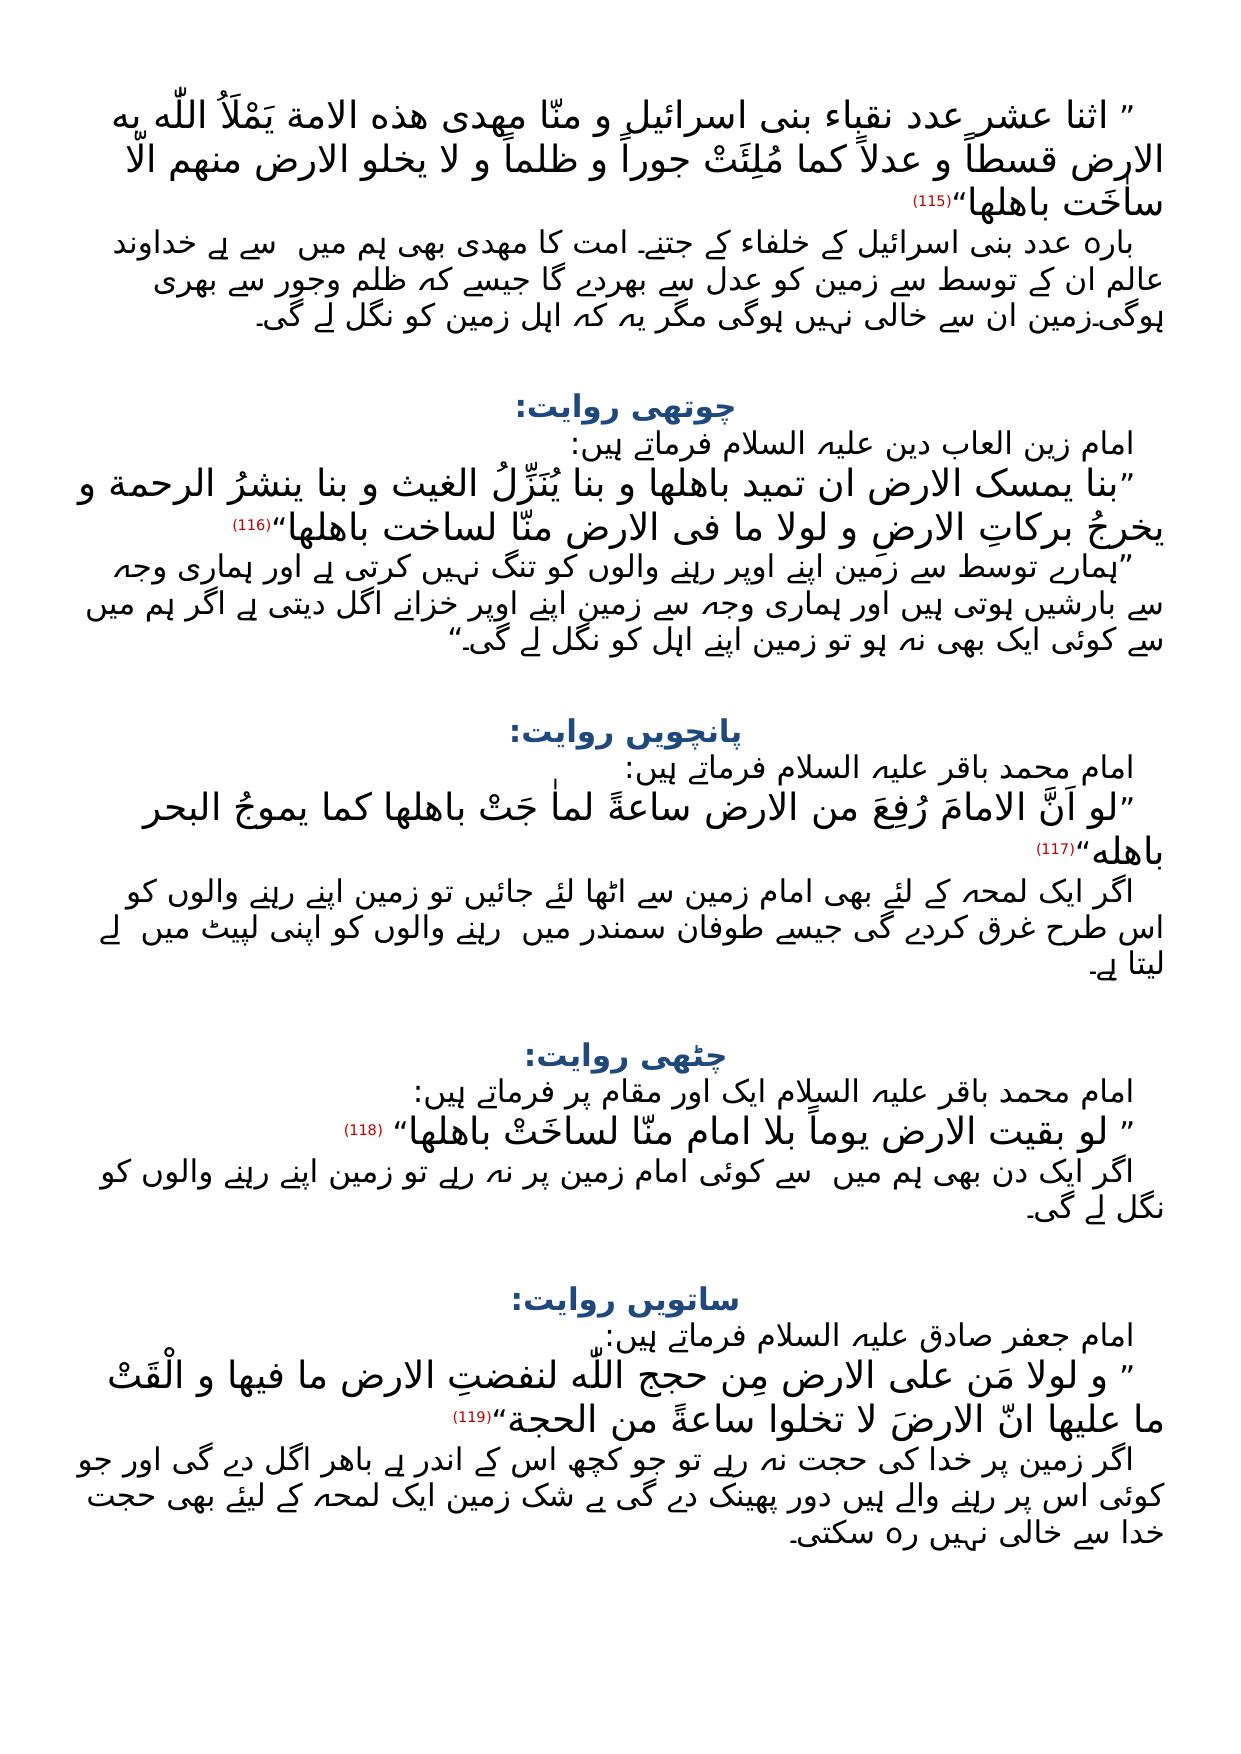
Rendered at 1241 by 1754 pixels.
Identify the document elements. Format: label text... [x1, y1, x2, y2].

subtitle پانچویں روایت: [75, 713, 1165, 749]
text ”ہمارے توسط سے زمین اپنے اوپر رہنے والوں کو تنگ نہیں کرتی ہے اور ہماری وجہ سے بارشیں ہوتی ہیں اور ہماری وجہ سے زمین اپنے اوپر خزانے اگل دیتی ہے اگر ہم میں سے کوئی ایک بھی نہ ہو تو زمین اپنے اہل کو نگل لے گی۔“ [75, 549, 1165, 658]
subtitle چوتھی روایت: [75, 389, 1165, 425]
text امام جعفر صادق علیہ السلام فرماتے ہیں: [75, 1318, 1165, 1354]
text اگر زمین پر خدا کی حجت نہ رہے تو جو کچھ اس کے اندر ہے باھر اگل دے گی اور جو کوئی اس پر رہنے والے ہیں دور پھینک دے گی بے شک زمین ایک لمحہ کے لیئے بھی حجت خدا سے خالی نہیں رہ سکتی۔ [75, 1441, 1165, 1550]
text ”لو اَنَّ الامامَ رُفِعَ من الارض ساعةً لماٰ جَتْ باهلها کما يموجُ البحر باهله“(117) [75, 786, 1165, 873]
subtitle ساتویں روایت: [75, 1281, 1165, 1318]
text ”بنا يمسک الارض ان تميد باهلها و بنا يُنَزِّلُ الغيث و بنا ينشرُ الرحمة و يخرجُ برکاتِ الارضِ و لولا ما فی الارض منّا لساخت باهلها“(116) [75, 462, 1165, 549]
text امام محمد باقر علیہ السلام فرماتے ہیں: [75, 749, 1165, 786]
text بارہ عدد بنی اسرائیل کے خلفاء کے جتنے۔ امت کا مھدی بھی ہم میں سے ہے خداوند عالم ان کے توسط سے زمین کو عدل سے بھردے گا جیسے کہ ظلم وجور سے بھری ہوگی۔زمین ان سے خالی نہیں ہوگی مگر یہ کہ اہل زمین کو نگل لے گی۔ [75, 225, 1165, 334]
text ” اثنا عشر عدد نقباء بنی اسرائيل و منّا مهدی هذه الامة يَمْلَاُ اللّٰه به الارض قسطاً و عدلاً کما مُلِئَتْ جوراً و ظلماً و لا يخلو الارض منهم الّا ساٰخَت باهلها“(115) [75, 94, 1165, 225]
text ” لو بقيت الارض يوماً بلا امام منّا لساخَتْ باهلها“ (118) [75, 1110, 1165, 1153]
text ” و لولا مَن علی الارض مِن حجج اللّٰه لنفضتِ الارض ما فيها و الْقَتْ ما عليها انّ الارضَ لا تخلوا ساعةً من الحجة“(119) [75, 1354, 1165, 1441]
text امام زین العاب دین علیہ السلام فرماتے ہیں: [75, 425, 1165, 462]
text امام محمد باقر علیہ السلام ایک اور مقام پر فرماتے ہیں: [75, 1073, 1165, 1110]
text اگر ایک دن بھی ہم میں سے کوئی امام زمین پر نہ رہے تو زمین اپنے رہنے والوں کو نگل لے گی۔ [75, 1153, 1165, 1226]
subtitle چٹھی روایت: [75, 1037, 1165, 1073]
text اگر ایک لمحہ کے لئے بھی امام زمین سے اٹھا لئے جائیں تو زمین اپنے رہنے والوں کو اس طرح غرق کردے گی جیسے طوفان سمندر میں رہنے والوں کو اپنی لپیٹ میں لے لیتا ہے۔ [75, 873, 1165, 982]
